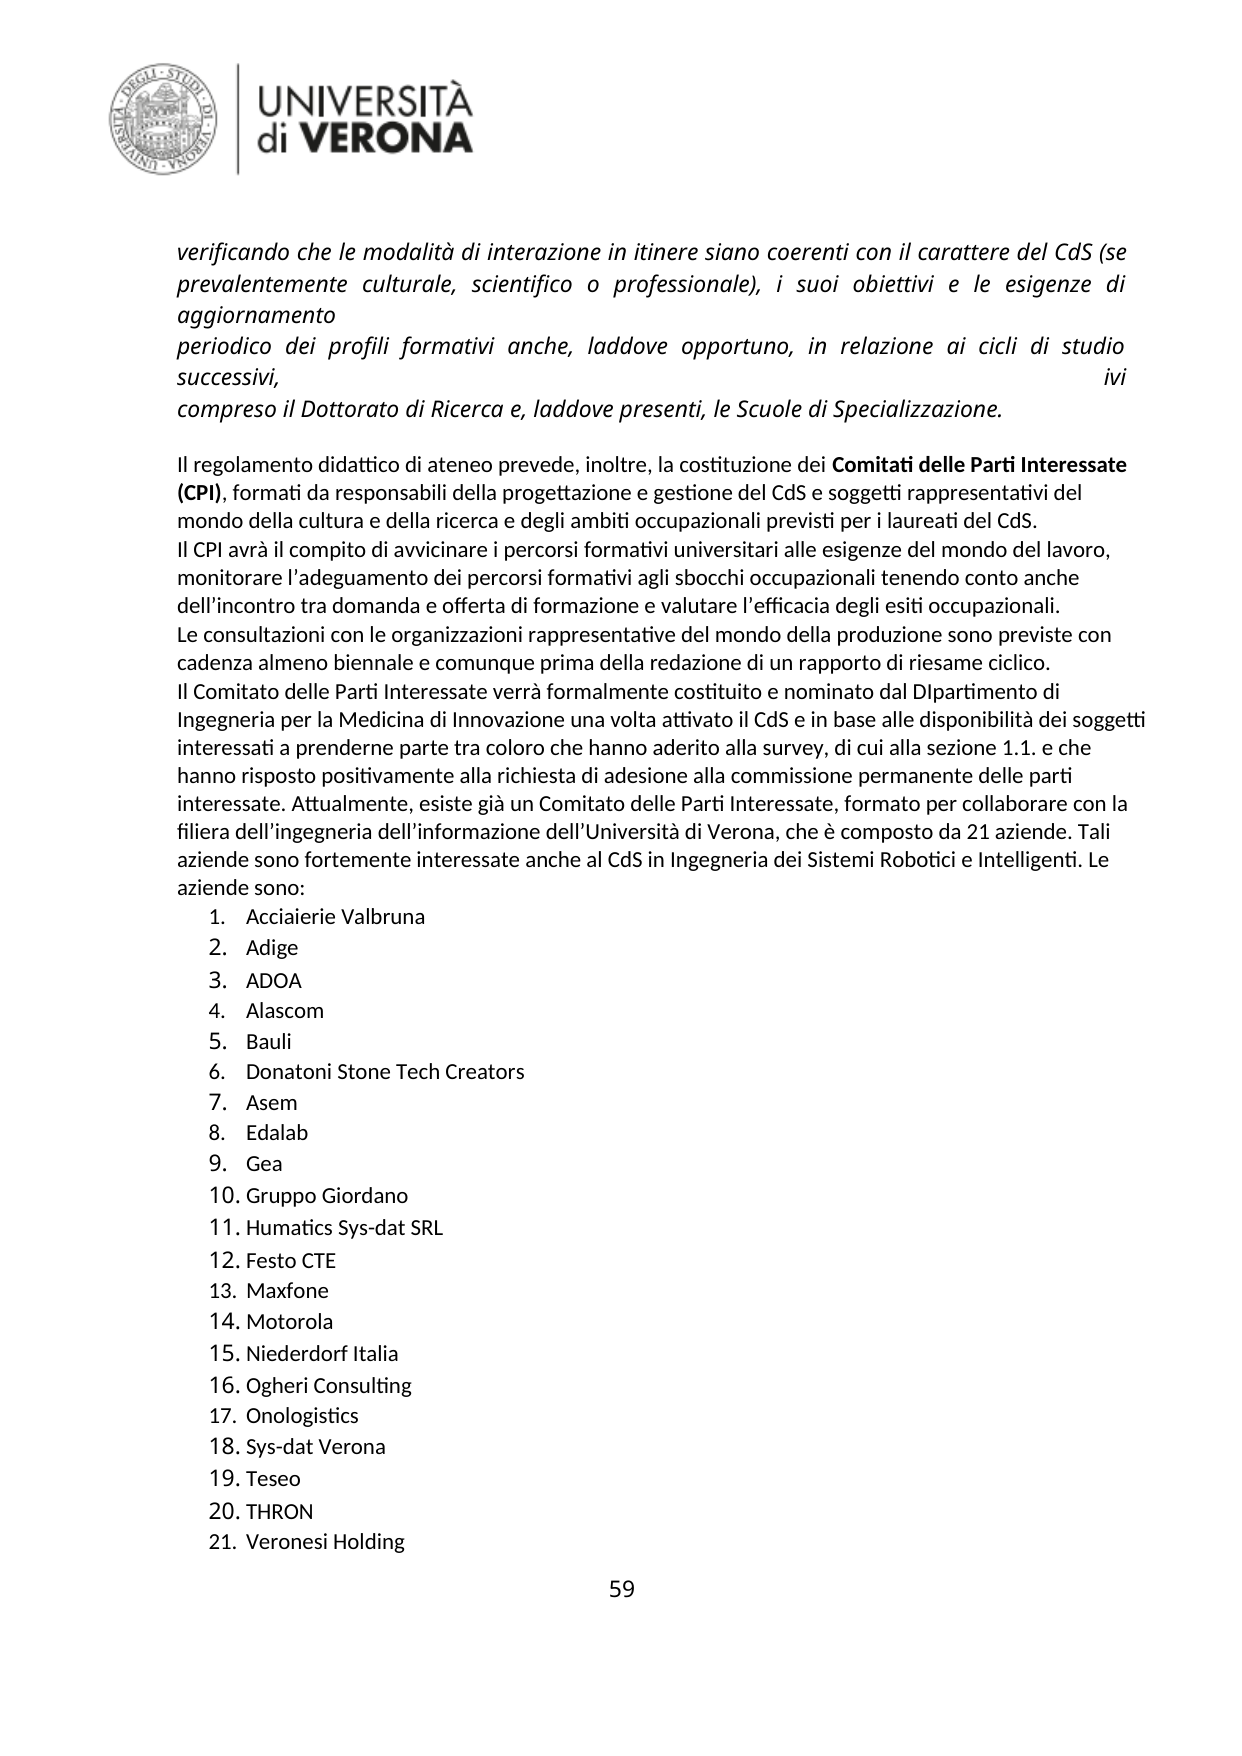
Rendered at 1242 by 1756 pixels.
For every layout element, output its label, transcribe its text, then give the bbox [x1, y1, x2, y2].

list Humatics Sys-dat SRL [208, 1211, 1148, 1243]
list THRON [208, 1494, 1148, 1526]
list Festo CTE [208, 1243, 1148, 1275]
list Gruppo Giordano [208, 1179, 1148, 1210]
list Gea [208, 1147, 1148, 1178]
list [133, 236, 1129, 424]
list Teseo [208, 1462, 1148, 1494]
text Il Comitato delle Parti Interessate verrà formalmente costituito e nominato dal DIpartimento di Ingegneria per la Medicina di Innovazione una volta attivato il CdS e in base alle disponibilità dei soggetti interessati a prenderne parte tra coloro che hanno aderito alla survey, di cui alla sezione 1.1. e che hanno risposto positivamente alla richiesta di adesione alla commissione permanente delle parti interessate. Attualmente, esiste già un Comitato delle Parti Interessate, formato per collaborare con la filiera dell’ingegneria dell’informazione dell’Università di Verona, che è composto da 21 aziende. Tali aziende sono fortemente interessate anche al CdS in Ingegneria dei Sistemi Robotici e Intelligenti. Le aziende sono: [177, 677, 1148, 901]
list Adige [208, 931, 1148, 963]
list Motorola [208, 1305, 1148, 1336]
list Sys-dat Verona [208, 1430, 1148, 1461]
list Bauli [208, 1025, 1148, 1056]
list Edalab [208, 1118, 1148, 1146]
list Veronesi Holding [208, 1527, 1148, 1555]
list Alascom [208, 996, 1148, 1024]
list Acciaierie Valbruna [208, 902, 1148, 930]
list Asem [208, 1086, 1148, 1117]
text Le consultazioni con le organizzazioni rappresentative del mondo della produzione sono previste con cadenza almeno biennale e comunque prima della redazione di un rapporto di riesame ciclico. [177, 620, 1148, 676]
list Maxfone [208, 1276, 1148, 1304]
list Niederdorf Italia [208, 1337, 1148, 1368]
text Il CPI avrà il compito di avvicinare i percorsi formativi universitari alle esigenze del mondo del lavoro, monitorare l’adeguamento dei percorsi formativi agli sbocchi occupazionali tenendo conto anche dell’incontro tra domanda e offerta di formazione e valutare l’efficacia degli esiti occupazionali. [177, 535, 1148, 619]
list ADOA [208, 963, 1148, 995]
text Il regolamento didattico di ateneo prevede, inoltre, la costituzione dei Comitati delle Parti Interessate (CPI), formati da responsabili della progettazione e gestione del CdS e soggetti rappresentativi del mondo della cultura e della ricerca e degli ambiti occupazionali previsti per i laureati del CdS. [177, 450, 1148, 534]
list Ogheri Consulting [208, 1369, 1148, 1400]
list Donatoni Stone Tech Creators [208, 1057, 1148, 1085]
list Onologistics [208, 1401, 1148, 1429]
